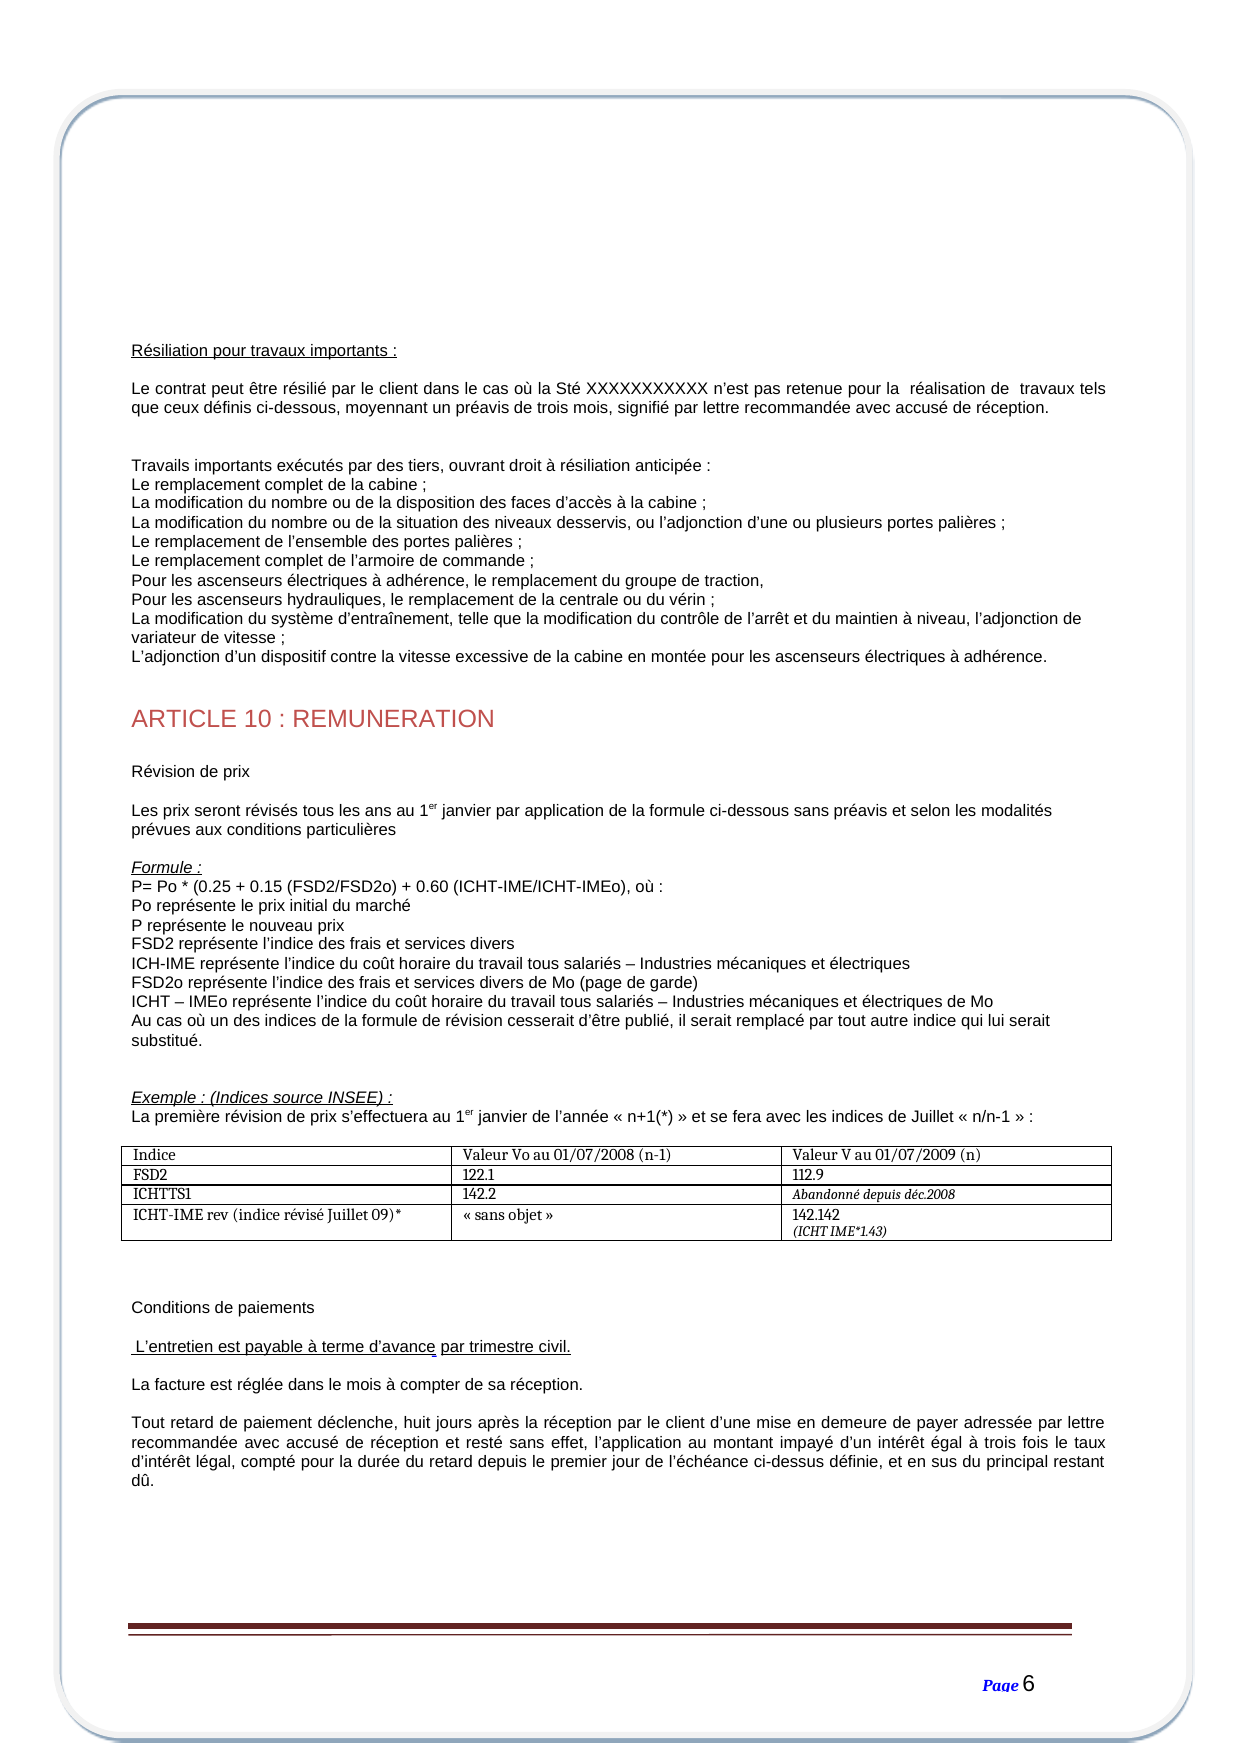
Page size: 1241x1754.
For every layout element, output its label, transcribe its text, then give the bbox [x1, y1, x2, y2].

table_cell ICHT-IME rev (indice révisé Juillet 09)* [122, 1205, 451, 1240]
text La facture est réglée dans le mois à compter de sa réception. [131, 1375, 1186, 1394]
table_header Valeur V au 01/07/2009 (n) [782, 1147, 1111, 1165]
table_cell 112.9 [782, 1166, 1111, 1184]
text ICHT – IMEo représente l’indice du coût horaire du travail tous salariés – Industries mécaniques et électriques de Mo [131, 992, 1186, 1011]
text Révision de prix [131, 762, 1186, 781]
text Le remplacement complet de l’armoire de commande ; [131, 551, 1186, 570]
text Les prix seront révisés tous les ans au 1er janvier par application de la formule ci-dessous sans préavis et selon les modalités prévues aux conditions particulières [131, 800, 1083, 839]
text Conditions de paiements [131, 1298, 1186, 1317]
table_cell FSD2 [122, 1166, 451, 1184]
text P= Po * (0.25 + 0.15 (FSD2/FSD2o) + 0.60 (ICHT-IME/ICHT-IMEo), où : [131, 877, 1186, 896]
text La modification du nombre ou de la disposition des faces d’accès à la cabine ; [131, 494, 1186, 513]
text La modification du système d’entraînement, telle que la modification du contrôle de l’arrêt et du maintien à niveau, l’adjonction de variateur de vitesse ; [131, 609, 1098, 647]
text ICH-IME représente l’indice du coût horaire du travail tous salariés – Industries mécaniques et électriques FSD2o représente l’indice des frais et services divers de Mo (page de garde) [131, 954, 912, 992]
table_cell 122.1 [452, 1166, 781, 1184]
table_cell 142.142 (ICHT IME*1.43) [782, 1205, 1111, 1240]
table_cell Abandonné depuis déc.2008 [782, 1186, 1111, 1204]
text La première révision de prix s’effectuera au 1er janvier de l’année « n+1(*) » et se fera avec les indices de Juillet « n/n-1 » : [131, 1107, 1186, 1126]
text L’adjonction d’un dispositif contre la vitesse excessive de la cabine en montée pour les ascenseurs électriques à adhérence. [131, 647, 1186, 666]
text Le remplacement complet de la cabine ; [131, 475, 1186, 494]
text Exemple : (Indices source INSEE) : [131, 1088, 1186, 1107]
text Tout retard de paiement déclenche, huit jours après la réception par le client d’une mise en demeure de payer adressée par lettre recommandée avec accusé de réception et resté sans effet, l’application au montant impayé d’un intérêt égal à trois fois le taux d’intérêt légal, compté pour la durée du retard depuis le premier jour de l’échéance ci-dessus définie, et en sus du principal restant dû. [131, 1413, 1107, 1490]
text Le contrat peut être résilié par le client dans le cas où la Sté XXXXXXXXXXX n’est pas retenue pour la réalisation de travaux tels que ceux définis ci-dessous, moyennant un préavis de trois mois, signifié par lettre recommandée avec accusé de réception. [131, 379, 1107, 417]
text Formule : [131, 858, 1186, 877]
text Pour les ascenseurs électriques à adhérence, le remplacement du groupe de traction, Pour les ascenseurs hydrauliques, le remplacement de la centrale ou du vérin ; [131, 570, 766, 609]
text Au cas où un des indices de la formule de révision cesserait d’être publié, il serait remplacé par tout autre indice qui lui serait substitué. [131, 1011, 1083, 1049]
text Po représente le prix initial du marché P représente le nouveau prix [131, 896, 413, 934]
table_header Valeur Vo au 01/07/2008 (n-1) [452, 1147, 781, 1165]
table_cell « sans objet » [452, 1205, 781, 1240]
text FSD2 représente l’indice des frais et services divers [131, 934, 1186, 954]
text L’entretien est payable à terme d’avance par trimestre civil. [131, 1337, 1186, 1356]
text Travails importants exécutés par des tiers, ouvrant droit à résiliation anticipée : [131, 455, 1186, 474]
subtitle ARTICLE 10 : REMUNERATION [131, 704, 1186, 733]
table_cell 142.2 [452, 1186, 781, 1204]
text La modification du nombre ou de la situation des niveaux desservis, ou l’adjonction d’une ou plusieurs portes palières ; Le remplacement de l’ensemble des portes palières ; [131, 513, 1008, 551]
text Résiliation pour travaux importants : [131, 340, 1186, 359]
table_header Indice [122, 1147, 451, 1165]
table_cell ICHTTS1 [122, 1186, 451, 1204]
